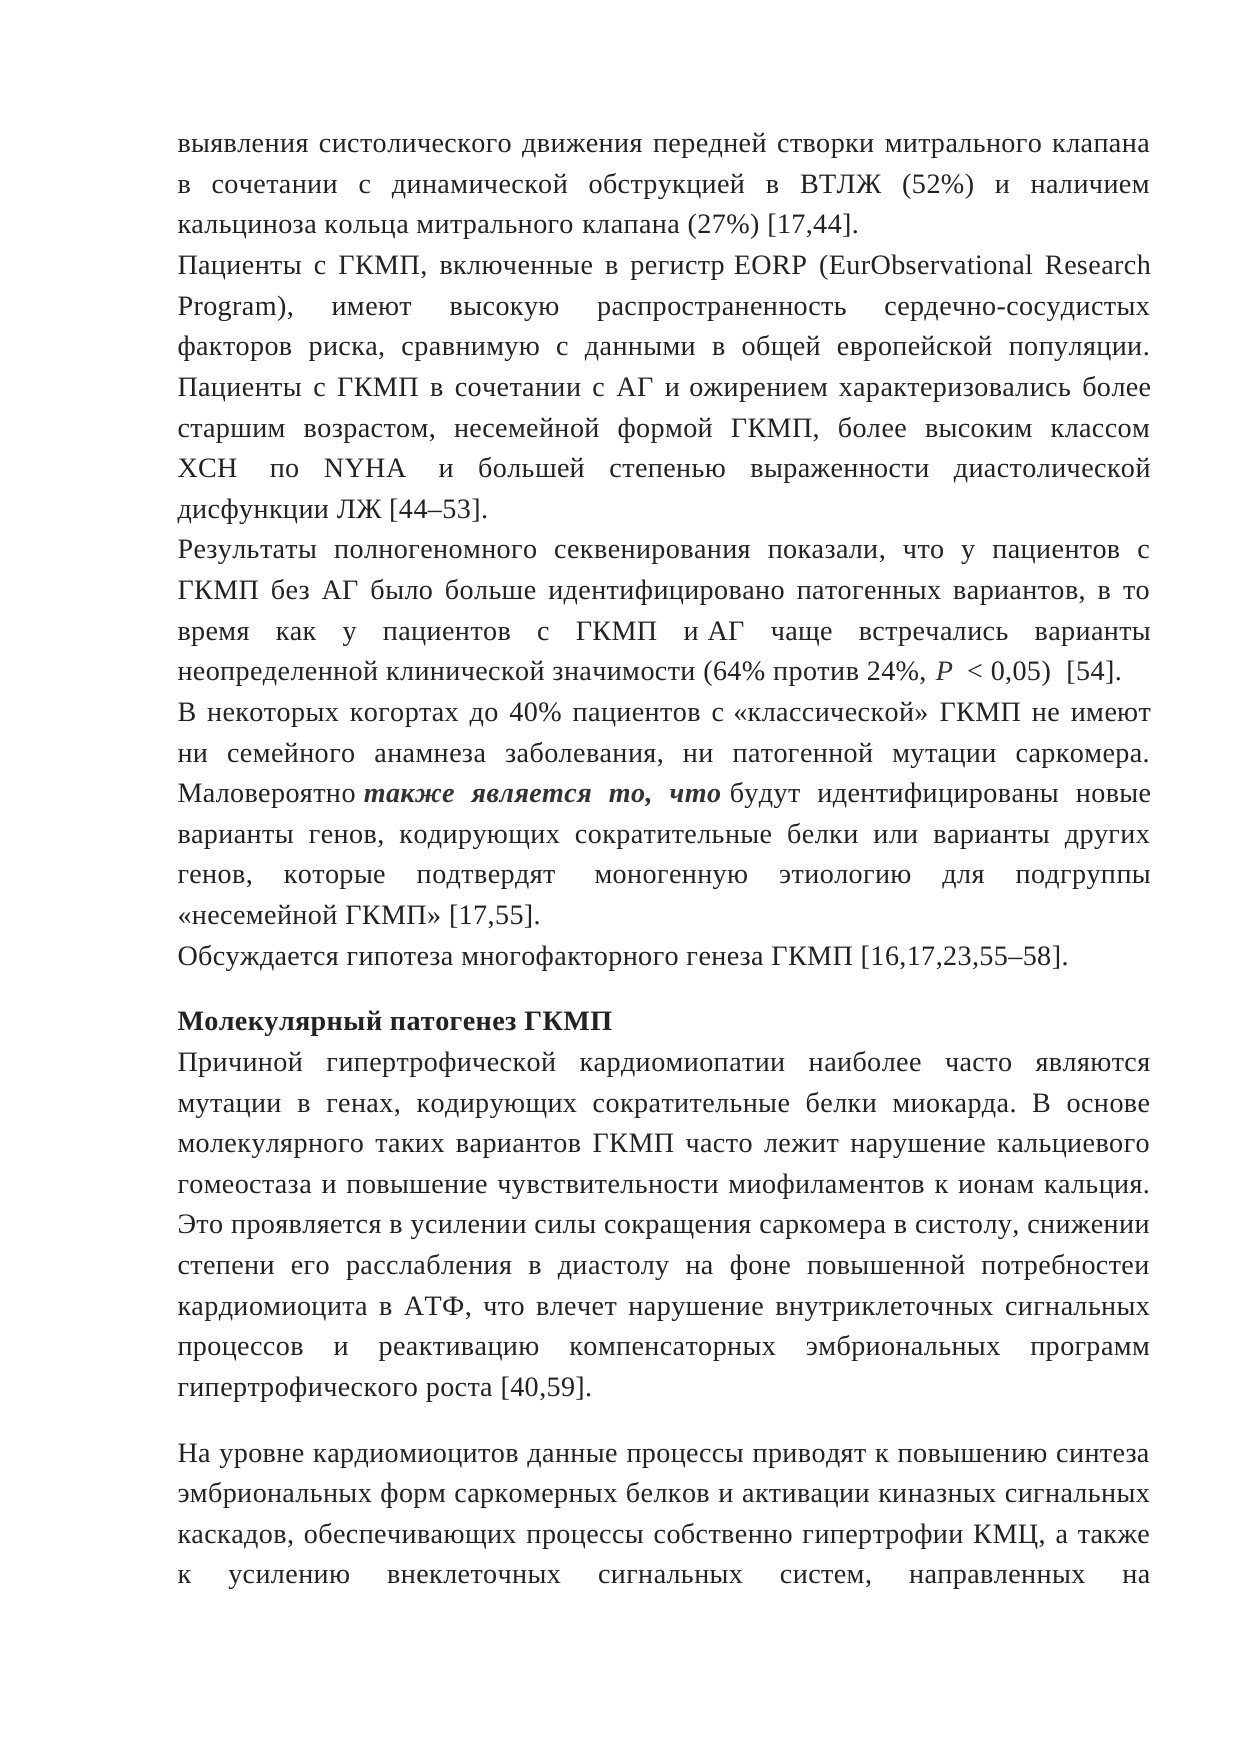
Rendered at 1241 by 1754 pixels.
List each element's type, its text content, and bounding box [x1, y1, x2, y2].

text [177, 118, 1152, 240]
text Пациенты с ГКМП, включенные в регистр EORP (EurObservational Research Program), имеют высокую распространенность сердечно-сосудистых факторов риска, сравнимую с данными в общей европейской популяции. Пациенты с ГКМП в сочетании с АГ и ожирением характеризовались более старшим возрастом, несемейной формой ГКМП, более высоким классом ХСН по NYHA и большей степенью выраженности диастолической дисфункции ЛЖ [44–53]. [177, 240, 1152, 524]
text В некоторых когортах до 40% пациентов с «классической» ГКМП не имеют ни семейного анамнеза заболевания, ни патогенной мутации саркомера. Маловероятно также является то, что будут идентифицированы новые варианты генов, кодирующих сократительные белки или варианты других генов, которые подтвердят моногенную этиологию для подгруппы «несемейной ГКМП» [17,55]. [177, 687, 1152, 931]
text Результаты полногеномного секвенирования показали, что у пациентов с ГКМП без АГ было больше идентифицировано патогенных вариантов, в то время как у пациентов с ГКМП и АГ чаще встречались варианты неопределенной клинической значимости (64% против 24%, P < 0,05) [54]. [177, 524, 1152, 687]
text Молекулярный патогенез ГКМП [177, 996, 1152, 1037]
text Обсуждается гипотеза многофакторного генеза ГКМП [16,17,23,55–58]. [177, 931, 1152, 971]
text Причиной гипертрофической кардиомиопатии наиболее часто являются мутации в генах, кодирующих сократительные белки миокарда. В основе молекулярного таких вариантов ГКМП часто лежит нарушение кальциевого гомеостаза и повышение чувствительности миофиламентов к ионам кальция. Это проявляется в усилении силы сокращения саркомера в систолу, снижении степени его расслабления в диастолу на фоне повышенной потребностеи кардиомиоцита в АТФ, что влечет нарушение внутриклеточных сигнальных процессов и реактивацию компенсаторных эмбриональных программ гипертрофического роста [40,59]. [177, 1037, 1152, 1402]
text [177, 1427, 1152, 1590]
